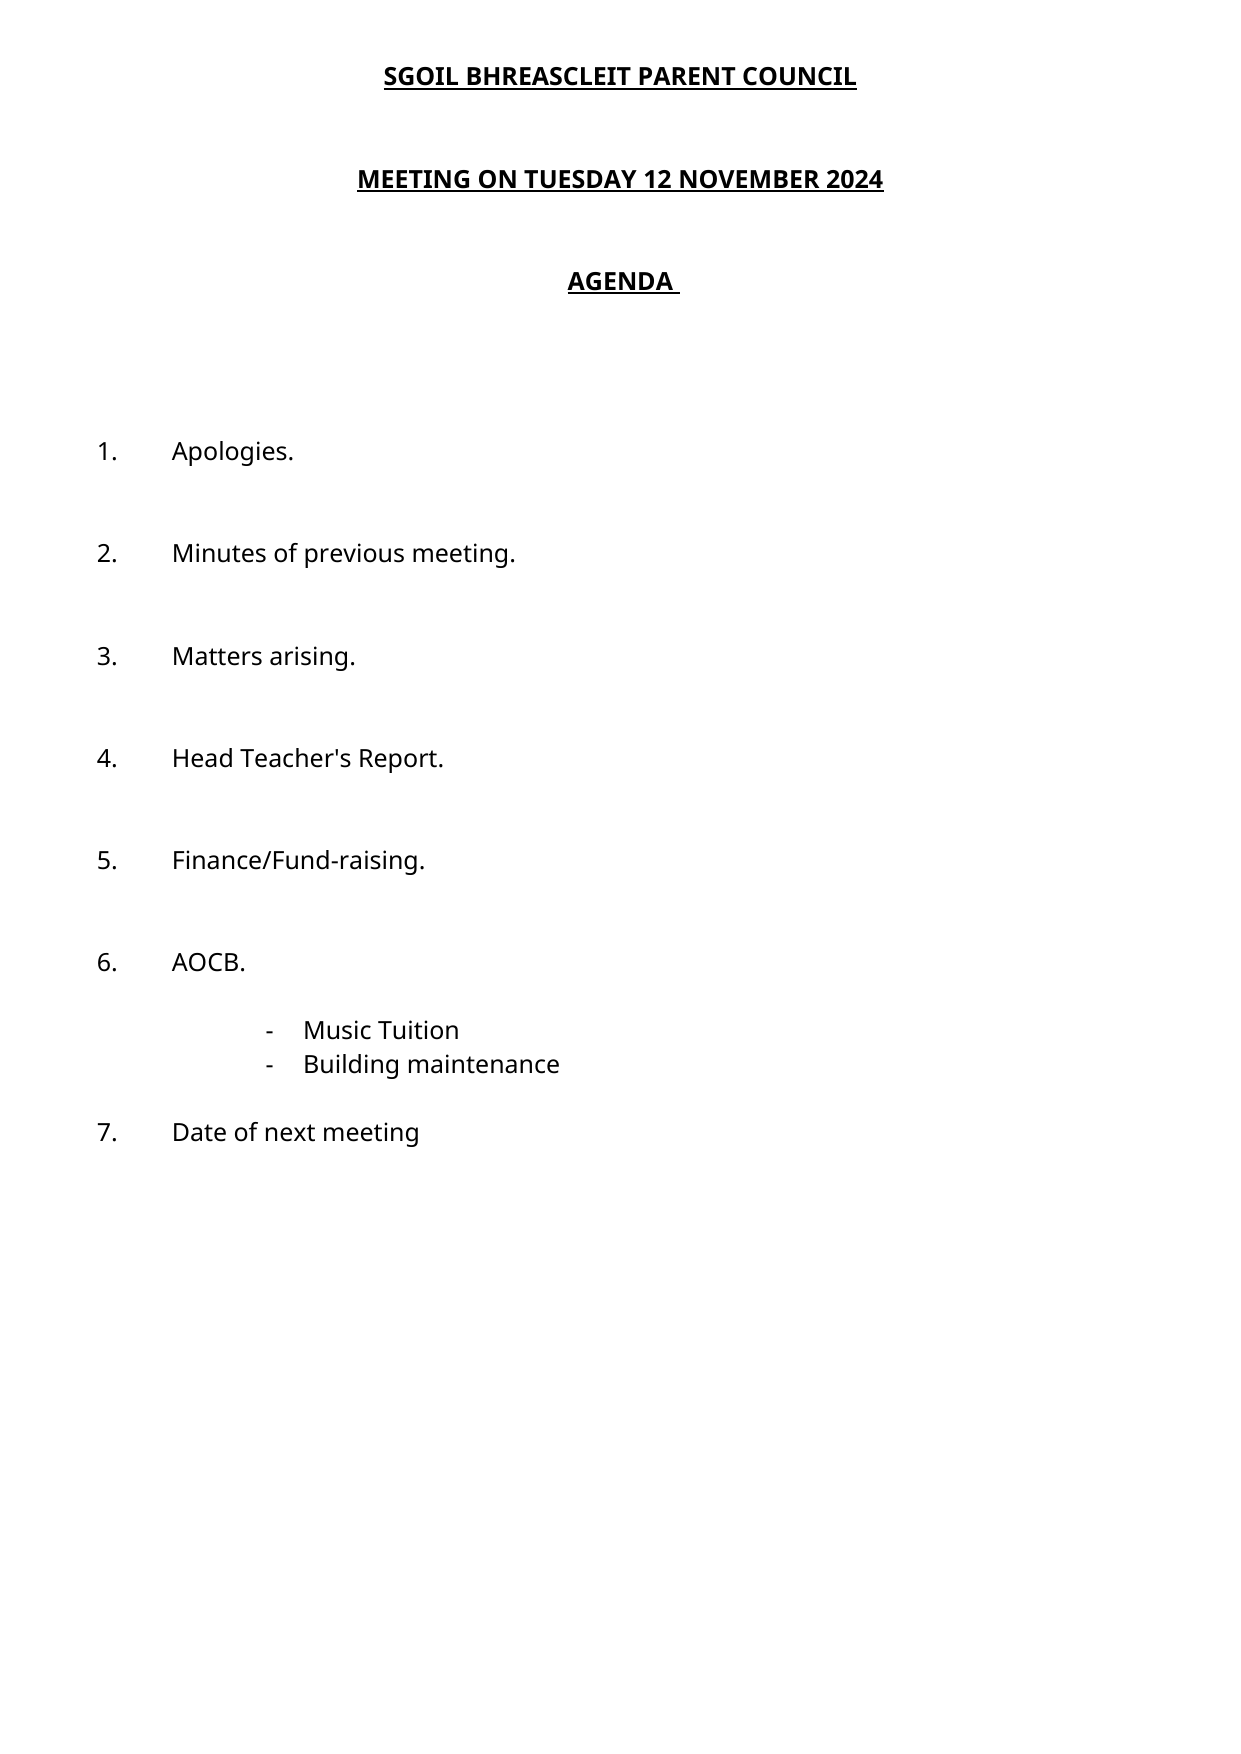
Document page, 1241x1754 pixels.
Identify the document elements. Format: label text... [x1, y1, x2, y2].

text MEETING ON TUESDAY 12 NOVEMBER 2024 [59, 161, 1181, 195]
list Music Tuition [265, 1013, 1181, 1047]
text SGOIL BHREASCLEIT PARENT COUNCIL [59, 59, 1181, 93]
list AOCB. [97, 945, 1181, 979]
text AGENDA [59, 263, 1181, 297]
list Matters arising. [97, 638, 1181, 672]
list Apologies. [97, 434, 1181, 468]
list Date of next meeting [97, 1115, 1181, 1149]
list Building maintenance [265, 1047, 1181, 1081]
list Minutes of previous meeting. [97, 536, 1181, 570]
list Head Teacher's Report. [97, 740, 1181, 774]
list Finance/Fund-raising. [97, 842, 1181, 877]
